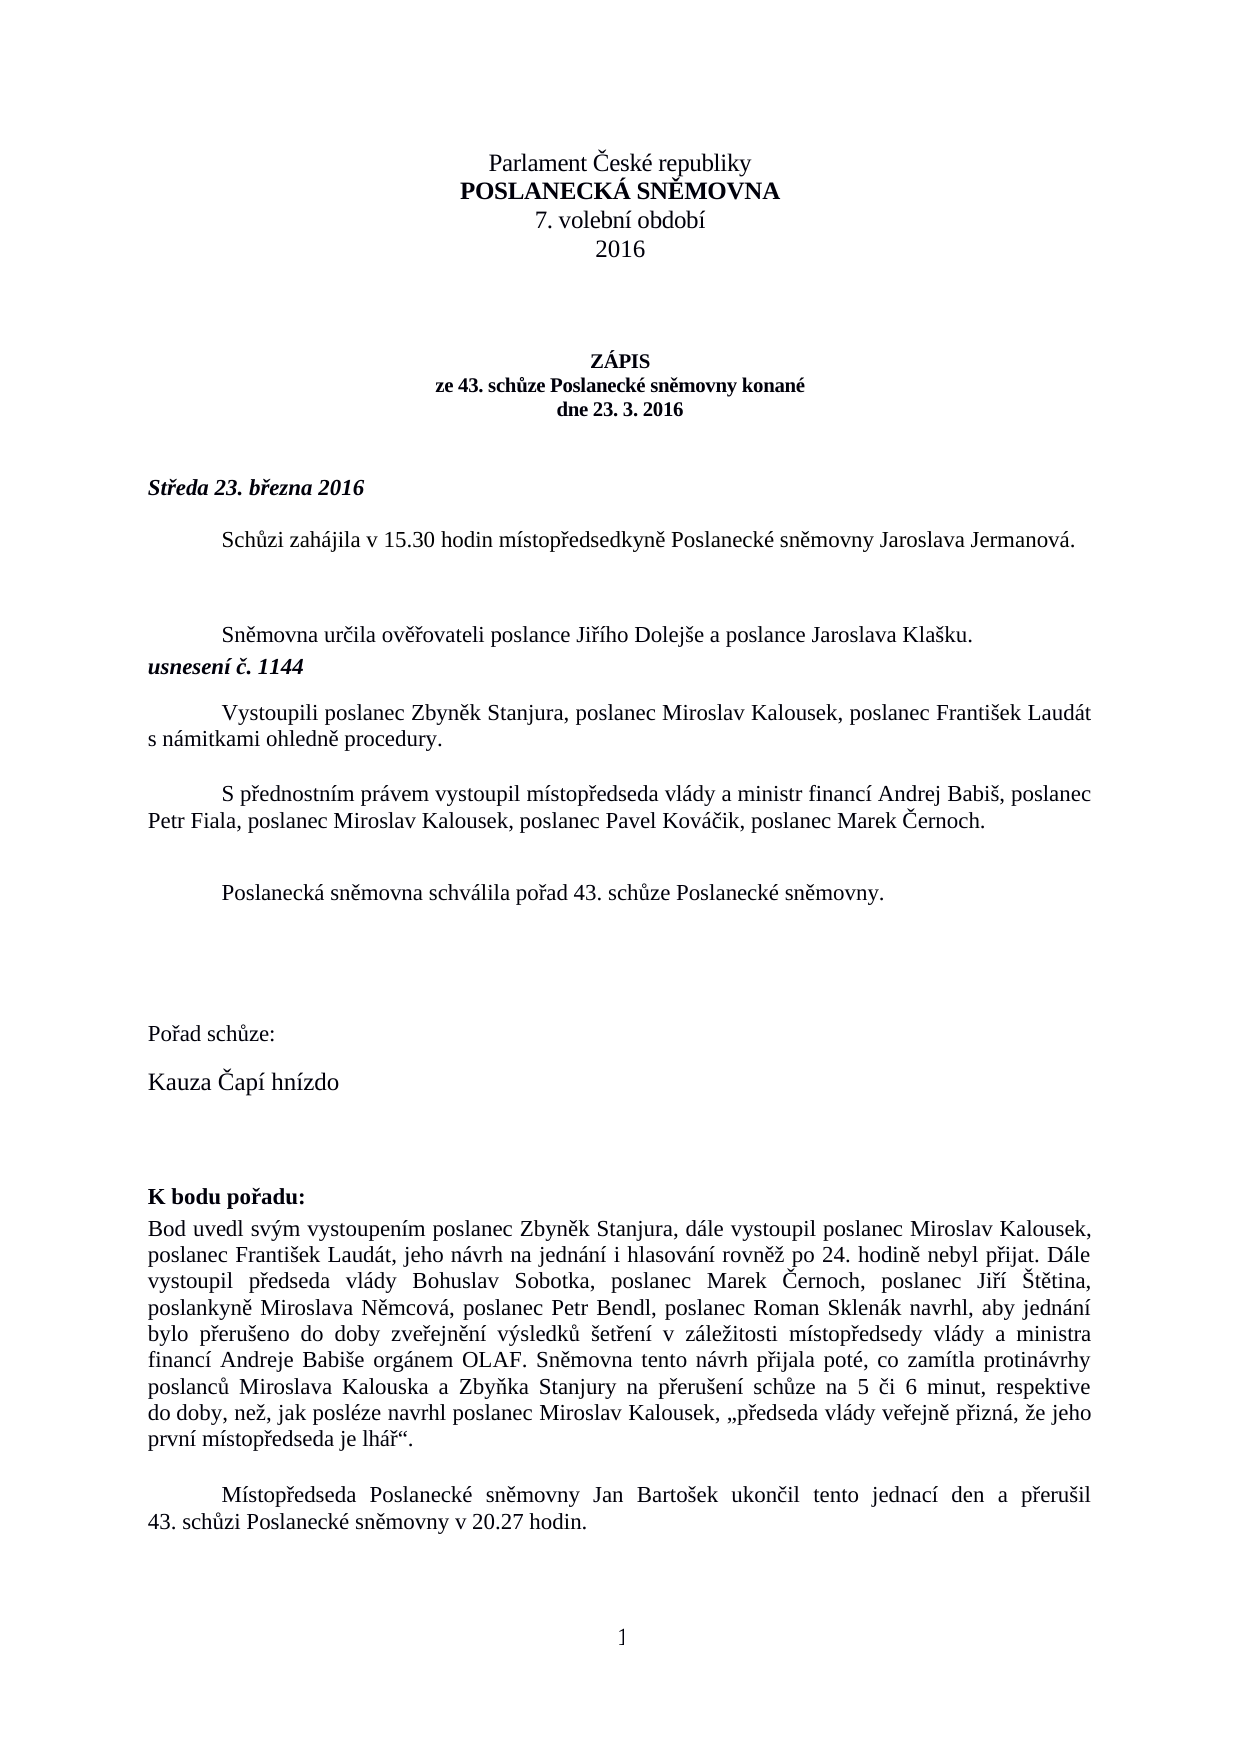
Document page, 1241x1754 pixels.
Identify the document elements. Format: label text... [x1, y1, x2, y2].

text Vystoupili poslanec Zbyněk Stanjura, poslanec Miroslav Kalousek, poslanec František Laudát s námitkami ohledně procedury. [148, 699, 1093, 752]
subtitle Kauza Čapí hnízdo [148, 1067, 1093, 1095]
text Poslanecká sněmovna schválila pořad 43. schůze Poslanecké sněmovny. [148, 879, 1093, 906]
subtitle ZÁPIS [148, 349, 1093, 373]
text Bod uvedl svým vystoupením poslanec Zbyněk Stanjura, dále vystoupil poslanec Miroslav Kalousek, poslanec František Laudát, jeho návrh na jednání i hlasování rovněž po 24. hodině nebyl přijat. Dále vystoupil předseda vlády Bohuslav Sobotka, poslanec Marek Černoch, poslanec Jiří Štětina, poslankyně Miroslava Němcová, poslanec Petr Bendl, poslanec Roman Sklenák navrhl, aby jednání bylo přerušeno do doby zveřejnění výsledků šetření v záležitosti místopředsedy vlády a ministra financí Andreje Babiše orgánem OLAF. Sněmovna tento návrh přijala poté, co zamítla protinávrhy poslanců Miroslava Kalouska a Zbyňka Stanjury na přerušení schůze na 5 či 6 minut, respektive do doby, než, jak posléze navrhl poslanec Miroslav Kalousek, „předseda vlády veřejně přizná, že jeho první místopředseda je lhář“. [148, 1215, 1093, 1452]
text 7. volební období [148, 205, 1093, 234]
subtitle Parlament České republiky [148, 148, 1093, 176]
text 2016 [148, 234, 1093, 263]
text S přednostním právem vystoupil místopředseda vlády a ministr financí Andrej Babiš, poslanec Petr Fiala, poslanec Miroslav Kalousek, poslanec Pavel Kováčik, poslanec Marek Černoch. [148, 780, 1093, 833]
text Sněmovna určila ověřovateli poslance Jiřího Dolejše a poslance Jaroslava Klašku. [148, 621, 1093, 647]
text Pořad schůze: [148, 1021, 1093, 1047]
subtitle Středa 23. března 2016 [148, 474, 1093, 500]
text Místopředseda Poslanecké sněmovny Jan Bartošek ukončil tento jednací den a přerušil 43. schůzi Poslanecké sněmovny v 20.27 hodin. [148, 1481, 1093, 1534]
subtitle ze 43. schůze Poslanecké sněmovny konané [148, 373, 1093, 397]
text Schůzi zahájila v 15.30 hodin místopředsedkyně Poslanecké sněmovny Jaroslava Jermanová. [148, 526, 1093, 553]
text K bodu pořadu: [148, 1183, 1093, 1209]
subtitle dne 23. 3. 2016 [148, 397, 1093, 421]
subtitle POSLANECKÁ SNĚMOVNA [148, 176, 1093, 205]
text usnesení č. 1144 [148, 653, 1093, 679]
